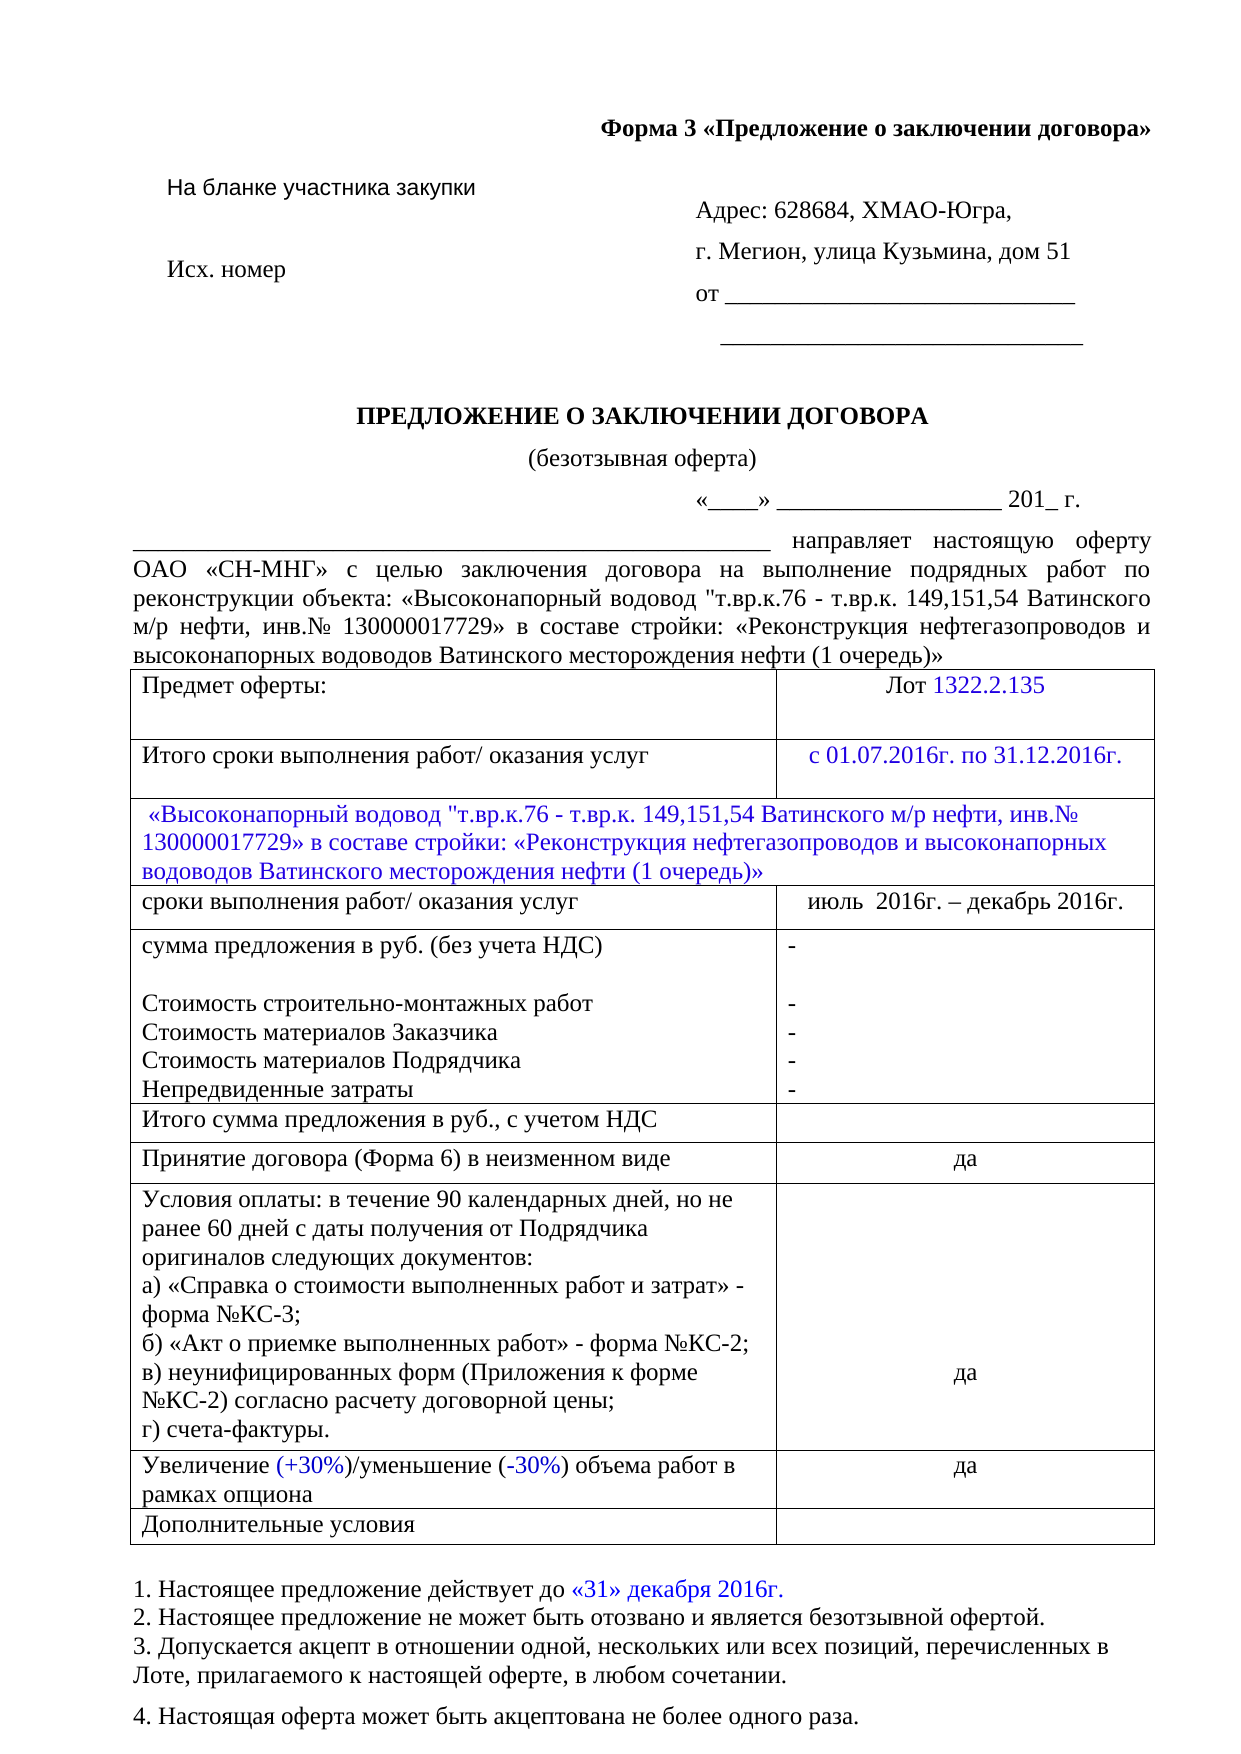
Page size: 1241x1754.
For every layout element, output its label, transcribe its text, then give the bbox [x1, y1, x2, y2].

table_cell сроки выполнения работ/ оказания услуг [131, 886, 776, 929]
text Адрес: 628684, ХМАО-Югра, [695, 195, 1152, 224]
text 4. Настоящая оферта может быть акцептована не более одного раза. [133, 1701, 1152, 1730]
table_header Предмет оферты: [131, 670, 776, 739]
table_cell - - - - - [777, 930, 1154, 1103]
text ПРЕДЛОЖЕНИЕ О ЗАКЛЮЧЕНИИ ДОГОВОРА [133, 401, 1152, 430]
text (безотзывная оферта) [133, 443, 1152, 471]
table_cell [777, 1509, 1154, 1544]
table_cell да [777, 1184, 1154, 1449]
table_cell Дополнительные условия [131, 1509, 776, 1544]
text Форма 3 «Предложение о заключении договора» [133, 113, 1152, 141]
table_cell Принятие договора (Форма 6) в неизменном виде [131, 1143, 776, 1183]
table_cell да [777, 1451, 1154, 1508]
table_cell Итого сумма предложения в руб., с учетом НДС [131, 1104, 776, 1142]
table_cell июль 2016г. – декабрь 2016г. [777, 886, 1154, 929]
text 2. Настоящее предложение не может быть отозвано и является безотзывной офертой. [133, 1602, 1152, 1631]
text г. Мегион, улица Кузьмина, дом 51 [695, 236, 1152, 265]
table_cell с 01.07.2016г. по 31.12.2016г. [777, 740, 1154, 798]
table_header Лот 1322.2.135 [777, 670, 1154, 739]
text «____» __________________ 201_ г. [695, 484, 1152, 513]
table_cell Условия оплаты: в течение 90 календарных дней, но не ранее 60 дней с даты получения от Подрядчика оригиналов следующих документов: а) «Справка о стоимости выполненных работ и затрат» - форма №КС-3; б) «Акт о приемке выполненных работ» - форма №КС-2; в) неунифицированных форм (Приложения к форме №КС-2) согласно расчету договорной цены; г) счета-фактуры. [131, 1184, 776, 1449]
text от ____________________________ [695, 278, 1152, 306]
table_cell Увеличение (+30%)/уменьшение (-30%) объема работ в рамках опциона [131, 1451, 776, 1508]
text 3. Допускается акцепт в отношении одной, нескольких или всех позиций, перечисленных в Лоте, прилагаемого к настоящей оферте, в любом сочетании. [133, 1631, 1152, 1689]
table_cell Итого сроки выполнения работ/ оказания услуг [131, 740, 776, 798]
text 1. Настоящее предложение действует до «31» декабря 2016г. [133, 1574, 1152, 1602]
table_cell [777, 1104, 1154, 1142]
table_cell сумма предложения в руб. (без учета НДС) Стоимость строительно-монтажных работ Стоимость материалов Заказчика Стоимость материалов Подрядчика Непредвиденные затраты [131, 930, 776, 1103]
table_cell «Высоконапорный водовод "т.вр.к.76 - т.вр.к. 149,151,54 Ватинского м/р нефти, инв.№ 130000017729» в составе стройки: «Реконструкция нефтегазопроводов и высоконапорных водоводов Ватинского месторождения нефти (1 очередь)» [131, 799, 1154, 885]
table_cell да [777, 1143, 1154, 1183]
text _____________________________ [695, 319, 1152, 348]
text ___________________________________________________ направляет настоящую оферту ОАО «СН-МНГ» с целью заключения договора на выполнение подрядных работ по реконструкции объекта: «Высоконапорный водовод "т.вр.к.76 - т.вр.к. 149,151,54 Ватинского м/р нефти, инв.№ 130000017729» в составе стройки: «Реконструкция нефтегазопроводов и высоконапорных водоводов Ватинского месторождения нефти (1 очередь)» [133, 525, 1152, 669]
